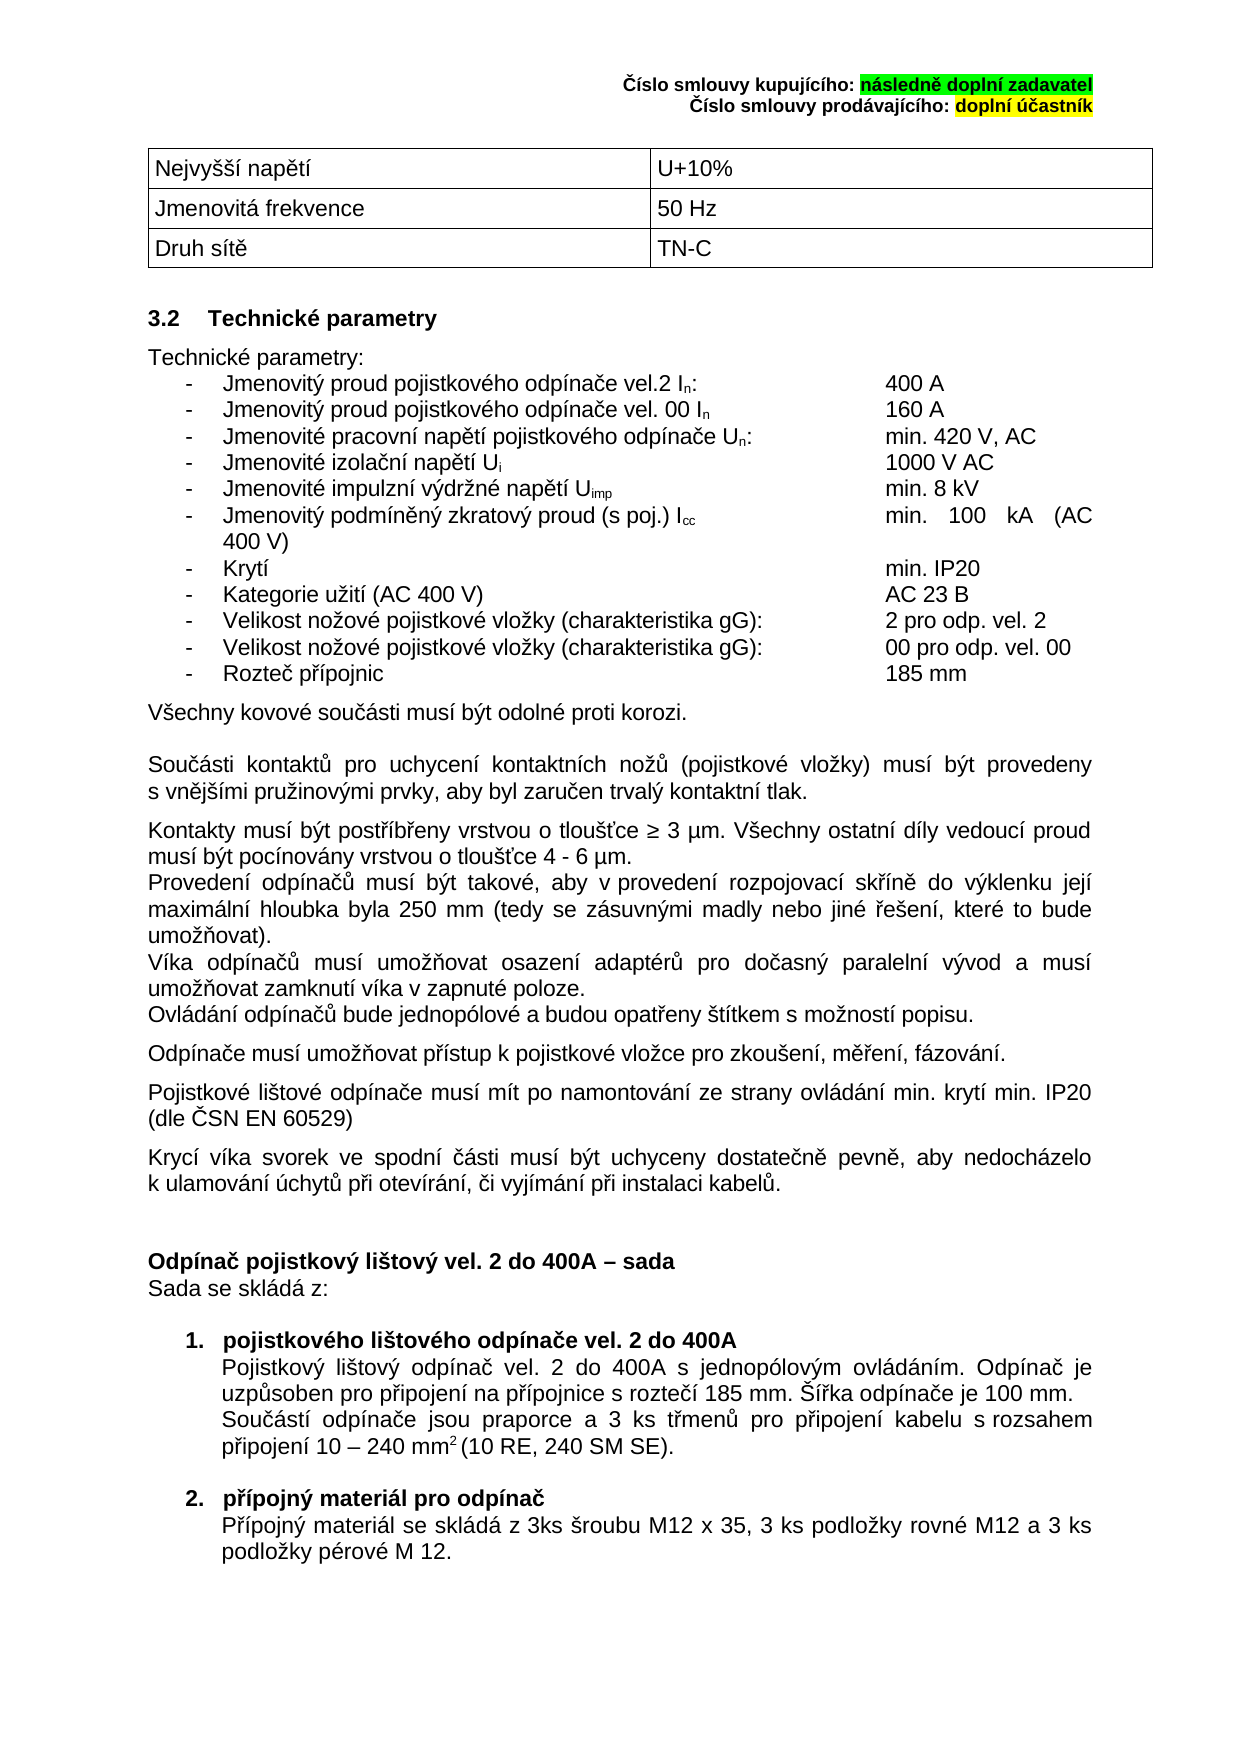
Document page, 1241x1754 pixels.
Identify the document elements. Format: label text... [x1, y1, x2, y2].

list Přípojný materiál se skládá z 3ks šroubu M12 x 35, 3 ks podložky rovné M12 a 3 ks podložky pérové M 12. [221, 1512, 1093, 1564]
list Rozteč přípojnic 185 mm [185, 660, 1093, 686]
text Technické parametry [148, 305, 1093, 331]
table_cell Jmenovitá frekvence [149, 189, 650, 227]
text Odpínače musí umožňovat přístup k pojistkové vložce pro zkoušení, měření, fázování. [148, 1040, 1093, 1066]
list Jmenovité pracovní napětí pojistkového odpínače Un: min. 420 V, AC [185, 423, 1093, 449]
list pojistkového lištového odpínače vel. 2 do 400A [185, 1327, 1093, 1353]
table_cell TN-C [651, 229, 1152, 267]
text Sada se skládá z: [148, 1274, 1093, 1301]
list Jmenovité impulzní výdržné napětí Uimp min. 8 kV [185, 475, 1093, 502]
text Pojistkové lištové odpínače musí mít po namontování ze strany ovládání min. krytí min. IP20 (dle ČSN EN 60529) [148, 1079, 1093, 1132]
list Jmenovitý podmíněný zkratový proud (s poj.) Icc min. 100 kA (AC 400 V) [185, 502, 1093, 554]
text Všechny kovové součásti musí být odolné proti korozi. [148, 699, 1093, 725]
text Krycí víka svorek ve spodní části musí být uchyceny dostatečně pevně, aby nedocházelo k ulamování úchytů při otevírání, či vyjímání při instalaci kabelů. [148, 1144, 1093, 1197]
list Jmenovitý proud pojistkového odpínače vel.2 In: 400 A [185, 370, 1093, 396]
text Ovládání odpínačů bude jednopólové a budou opatřeny štítkem s možností popisu. [148, 1001, 1093, 1027]
list Kategorie užití (AC 400 V) AC 23 B [185, 581, 1093, 607]
text Technické parametry: [148, 344, 1093, 370]
list Pojistkový lištový odpínač vel. 2 do 400A s jednopólovým ovládáním. Odpínač je uzpůsoben pro připojení na přípojnice s roztečí 185 mm. Šířka odpínače je 100 mm. [221, 1353, 1093, 1406]
list přípojný materiál pro odpínač [185, 1485, 1093, 1512]
table_cell Nejvyšší napětí [149, 149, 650, 187]
table_cell Druh sítě [149, 229, 650, 267]
table_cell U+10% [651, 149, 1152, 187]
text Víka odpínačů musí umožňovat osazení adaptérů pro dočasný paralelní vývod a musí umožňovat zamknutí víka v zapnuté poloze. [148, 948, 1093, 1001]
list Jmenovitý proud pojistkového odpínače vel. 00 In 160 A [185, 396, 1093, 423]
text Provedení odpínačů musí být takové, aby v provedení rozpojovací skříně do výklenku její maximální hloubka byla 250 mm (tedy se zásuvnými madly nebo jiné řešení, které to bude umožňovat). [148, 869, 1093, 948]
table_cell 50 Hz [651, 189, 1152, 227]
list Velikost nožové pojistkové vložky (charakteristika gG): 00 pro odp. vel. 00 [185, 633, 1093, 660]
list Součástí odpínače jsou praporce a 3 ks třmenů pro připojení kabelu s rozsahem připojení 10 – 240 mm2 (10 RE, 240 SM SE). [221, 1406, 1093, 1459]
list Krytí min. IP20 [185, 554, 1093, 581]
list Velikost nožové pojistkové vložky (charakteristika gG): 2 pro odp. vel. 2 [185, 607, 1093, 633]
text Kontakty musí být postříbřeny vrstvou o tloušťce ≥ 3 µm. Všechny ostatní díly vedoucí proud musí být pocínovány vrstvou o tloušťce 4 - 6 µm. [148, 817, 1093, 869]
text Odpínač pojistkový lištový vel. 2 do 400A – sada [148, 1248, 1093, 1274]
list Jmenovité izolační napětí Ui 1000 V AC [185, 449, 1093, 475]
text Součásti kontaktů pro uchycení kontaktních nožů (pojistkové vložky) musí být provedeny s vnějšími pružinovými prvky, aby byl zaručen trvalý kontaktní tlak. [148, 751, 1093, 804]
